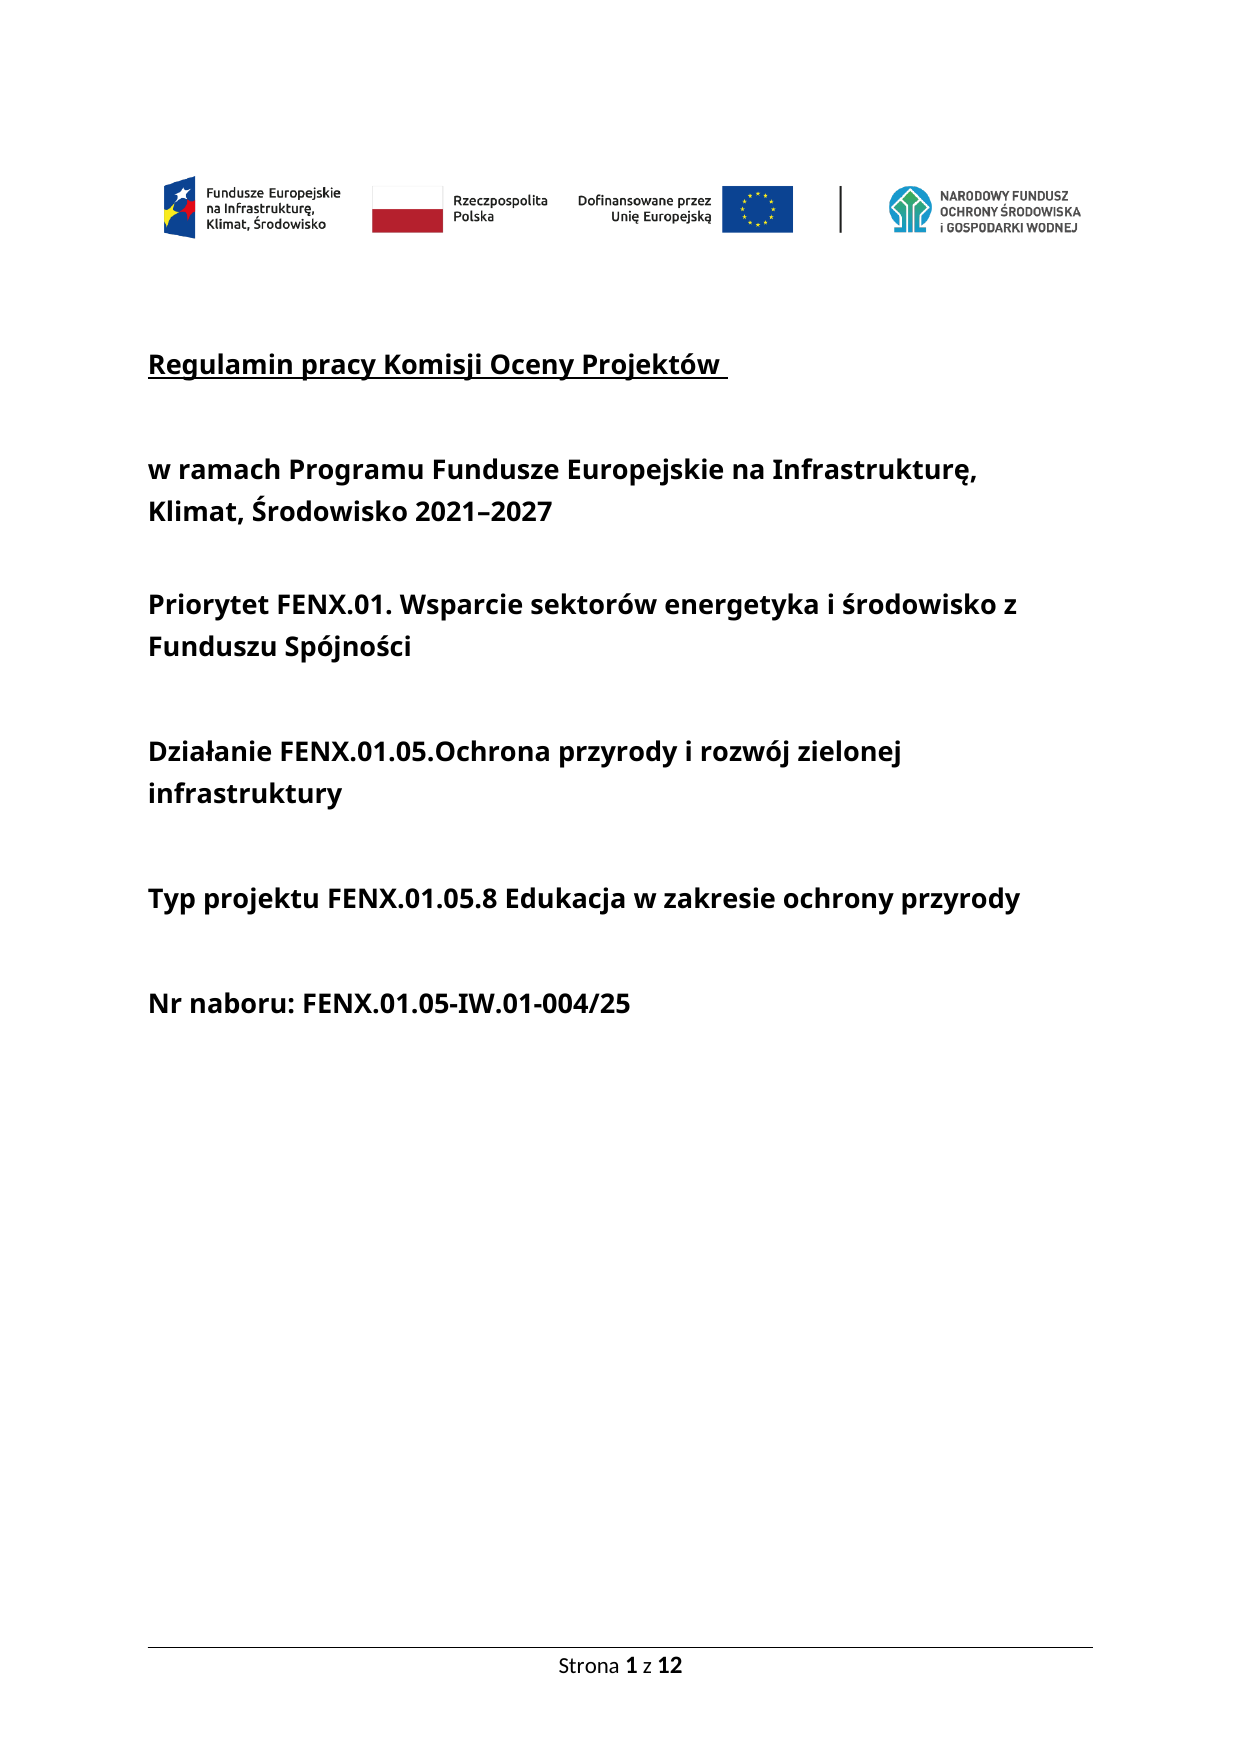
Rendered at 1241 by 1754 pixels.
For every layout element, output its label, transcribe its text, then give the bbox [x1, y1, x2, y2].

text Działanie FENX.01.05.Ochrona przyrody i rozwój zielonej infrastruktury [148, 732, 1093, 812]
text Priorytet FENX.01. Wsparcie sektorów energetyka i środowisko z Funduszu Spójności [148, 585, 1093, 664]
text Regulamin pracy Komisji Oceny Projektów [148, 346, 1093, 382]
text w ramach Programu Fundusze Europejskie na Infrastrukturę, Klimat, Środowisko 2021–2027 [148, 450, 1093, 530]
text Typ projektu FENX.01.05.8 Edukacja w zakresie ochrony przyrody [148, 880, 1093, 917]
subtitle Nr naboru: FENX.01.05-IW.01-004/25 [148, 985, 1093, 1022]
picture [147, 160, 1093, 254]
